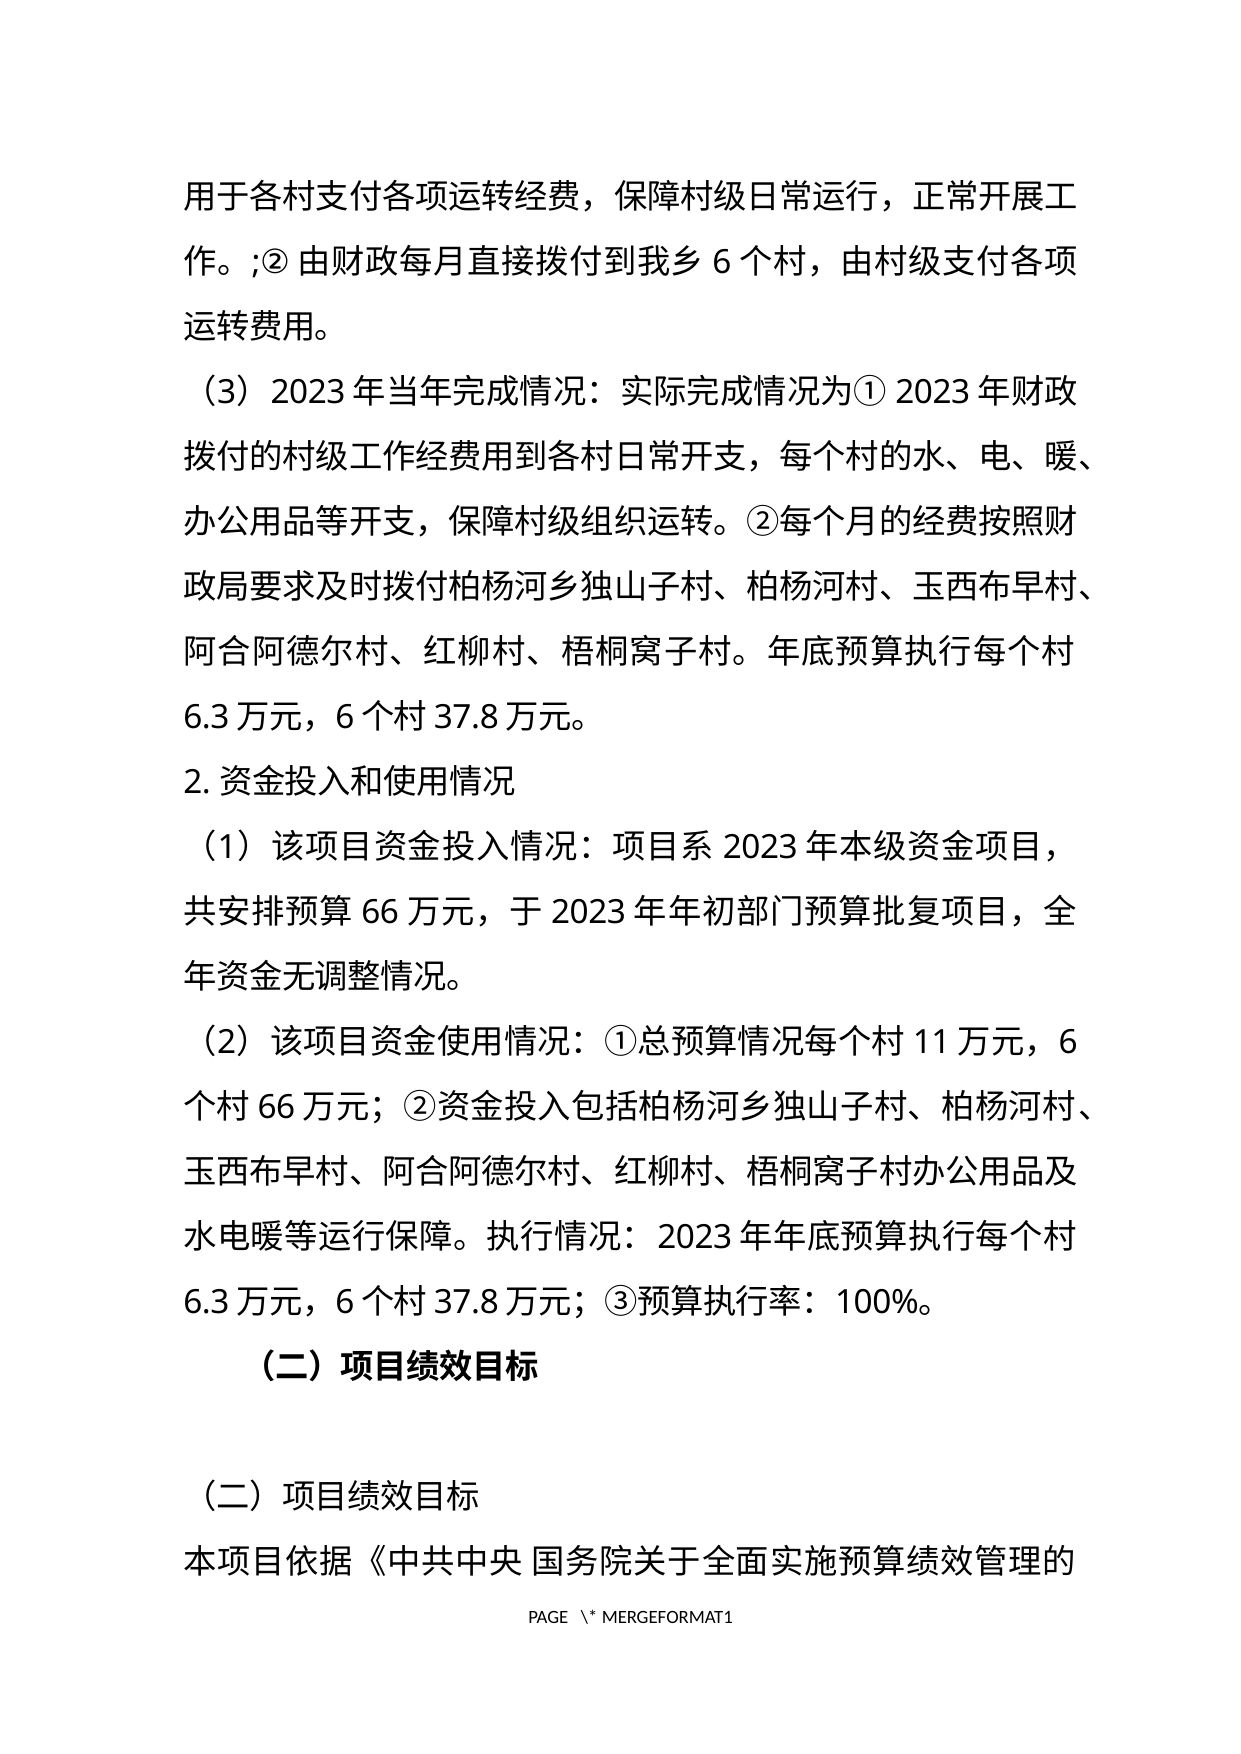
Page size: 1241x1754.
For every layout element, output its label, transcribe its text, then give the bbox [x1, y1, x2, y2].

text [183, 1397, 1078, 1592]
text （二）项目绩效目标 [183, 1332, 1078, 1397]
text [183, 162, 1078, 1332]
